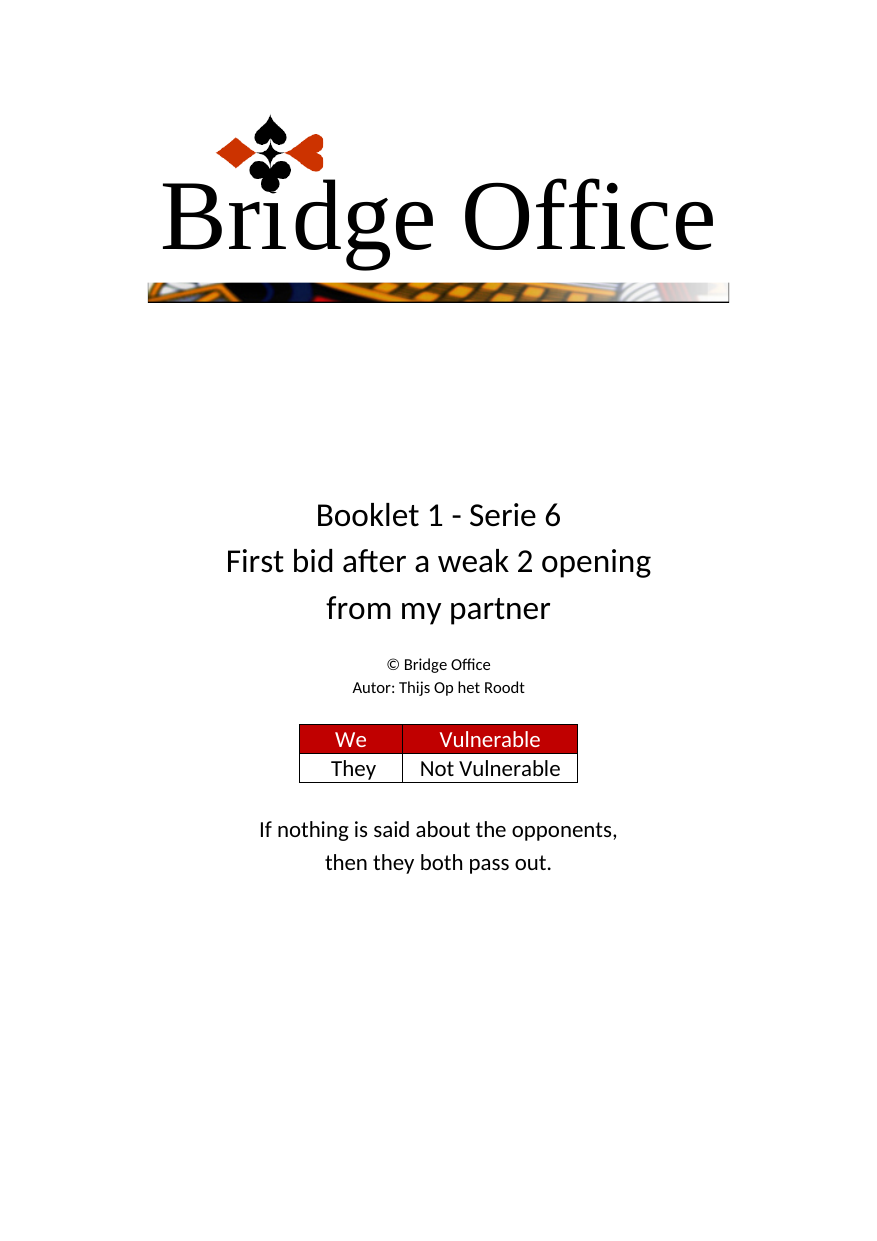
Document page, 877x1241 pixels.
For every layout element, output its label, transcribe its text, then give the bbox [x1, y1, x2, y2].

table_header We [300, 725, 402, 753]
text If nothing is said about the opponents, [148, 816, 729, 843]
picture [147, 283, 730, 303]
text Autor: Thijs Op het Roodt [148, 677, 729, 698]
table_cell Not Vulnerable [403, 754, 577, 782]
text from my partner © Bridge Office [148, 587, 729, 674]
table_cell They [300, 754, 402, 782]
text Booklet 1 - Serie 6 [148, 447, 729, 534]
text First bid after a weak 2 opening [148, 540, 729, 581]
text then they both pass out. [148, 848, 729, 876]
table_header Vulnerable [403, 725, 577, 753]
